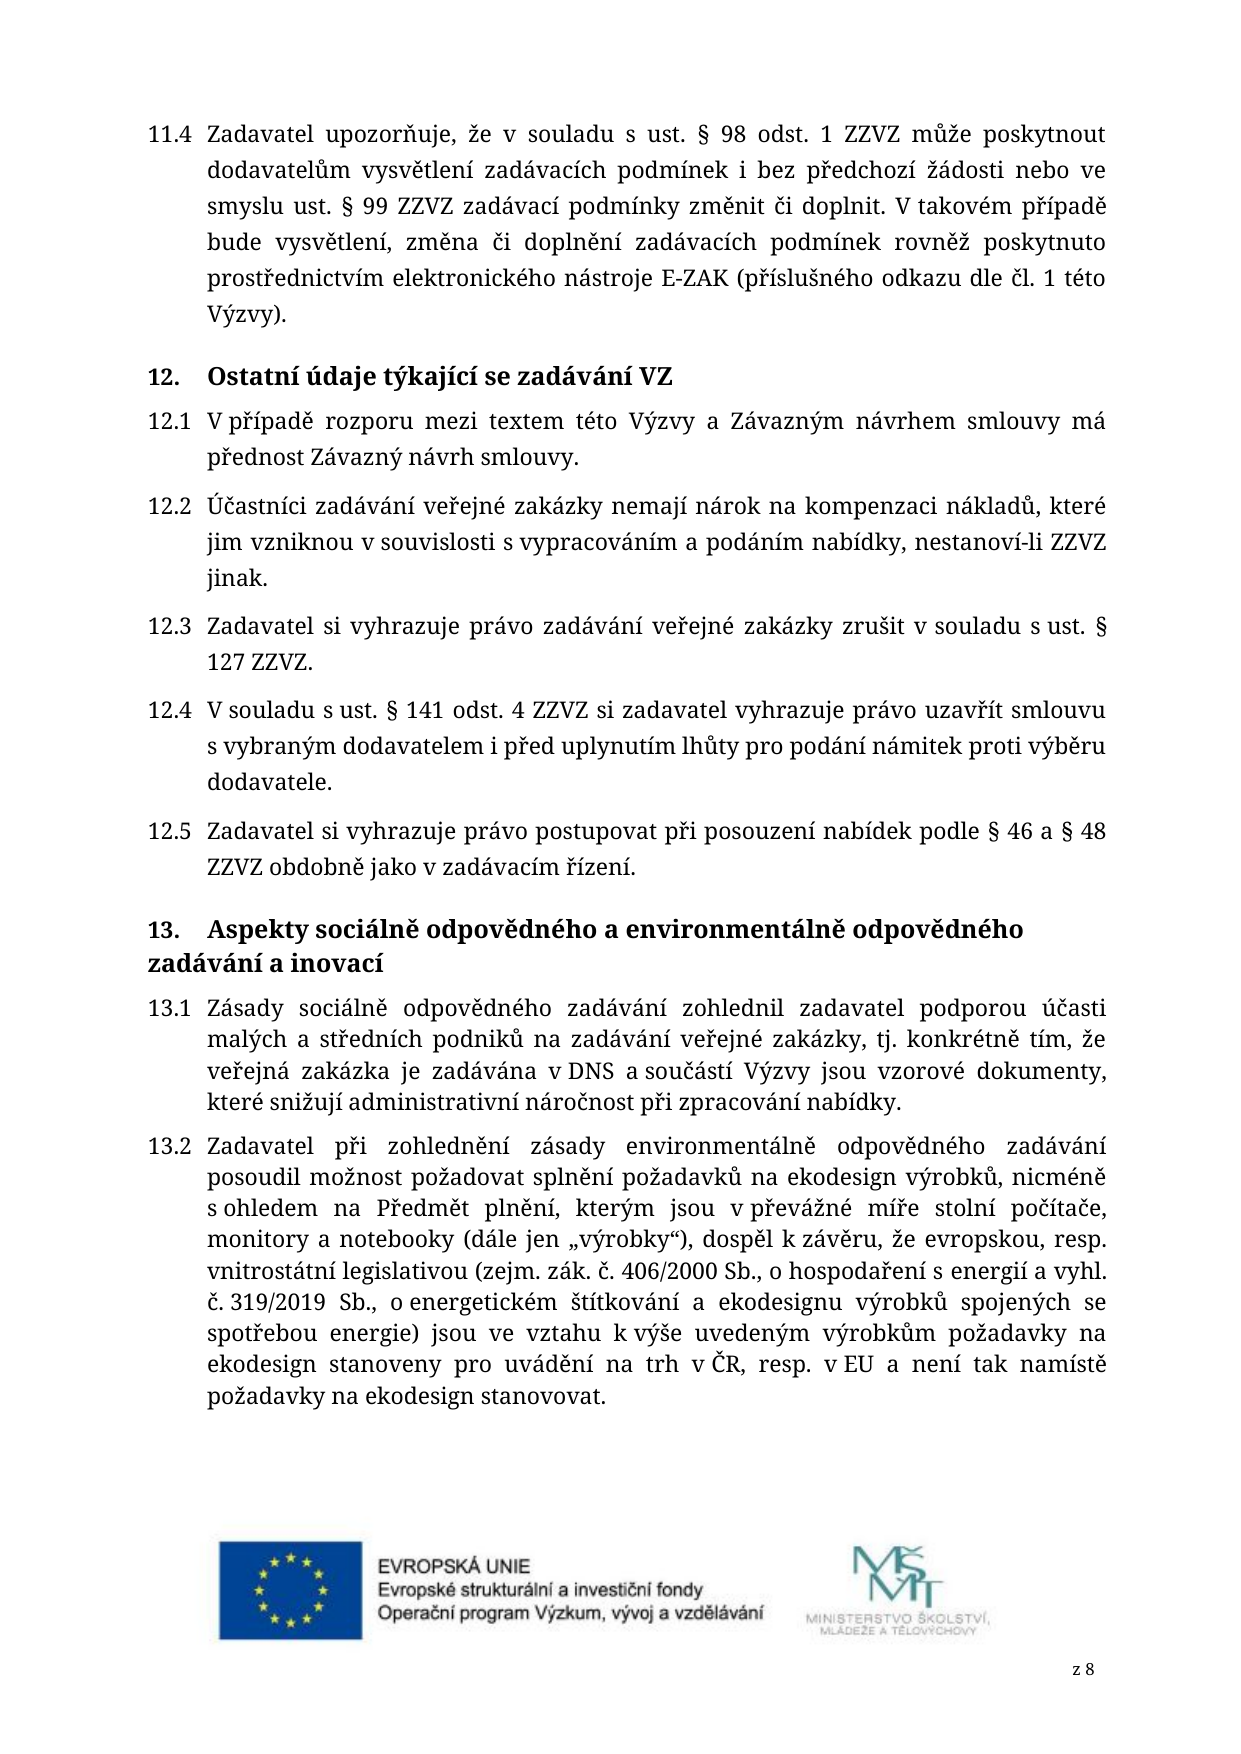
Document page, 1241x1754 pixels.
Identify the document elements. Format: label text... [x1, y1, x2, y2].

list Zadavatel upozorňuje, že v souladu s ust. § 98 odst. 1 ZZVZ může poskytnout dodavatelům vysvětlení zadávacích podmínek i bez předchozí žádosti nebo ve smyslu ust. § 99 ZZVZ zadávací podmínky změnit či doplnit. V takovém případě bude vysvětlení, změna či doplnění zadávacích podmínek rovněž poskytnuto prostřednictvím elektronického nástroje E-ZAK (příslušného odkazu dle čl. 1 této Výzvy). [148, 118, 1107, 329]
picture [147, 1493, 1068, 1676]
list V souladu s ust. § 141 odst. 4 ZZVZ si zadavatel vyhrazuje právo uzavřít smlouvu s vybraným dodavatelem i před uplynutím lhůty pro podání námitek proti výběru dodavatele. [148, 694, 1107, 797]
list Zadavatel při zohlednění zásady environmentálně odpovědného zadávání posoudil možnost požadovat splnění požadavků na ekodesign výrobků, nicméně s ohledem na Předmět plnění, kterým jsou v převážné míře stolní počítače, monitory a notebooky (dále jen „výrobky“), dospěl k závěru, že evropskou, resp. vnitrostátní legislativou (zejm. zák. č. 406/2000 Sb., o hospodaření s energií a vyhl. č. 319/2019 Sb., o energetickém štítkování a ekodesignu výrobků spojených se spotřebou energie) jsou ve vztahu k výše uvedeným výrobkům požadavky na ekodesign stanoveny pro uvádění na trh v ČR, resp. v EU a není tak namístě požadavky na ekodesign stanovovat. [148, 1130, 1107, 1411]
list Zadavatel si vyhrazuje právo zadávání veřejné zakázky zrušit v souladu s ust. § 127 ZZVZ. [148, 610, 1107, 677]
subtitle Aspekty sociálně odpovědného a environmentálně odpovědného zadávání a inovací [148, 912, 1107, 980]
list Účastníci zadávání veřejné zakázky nemají nárok na kompenzaci nákladů, které jim vzniknou v souvislosti s vypracováním a podáním nabídky, nestanoví-li ZZVZ jinak. [148, 490, 1107, 593]
subtitle Ostatní údaje týkající se zadávání VZ [148, 359, 1107, 393]
list V případě rozporu mezi textem této Výzvy a Závazným návrhem smlouvy má přednost Závazný návrh smlouvy. [148, 405, 1107, 472]
list Zadavatel si vyhrazuje právo postupovat při posouzení nabídek podle § 46 a § 48 ZZVZ obdobně jako v zadávacím řízení. [148, 815, 1107, 882]
list Zásady sociálně odpovědného zadávání zohlednil zadavatel podporou účasti malých a středních podniků na zadávání veřejné zakázky, tj. konkrétně tím, že veřejná zakázka je zadávána v DNS a součástí Výzvy jsou vzorové dokumenty, které snižují administrativní náročnost při zpracování nabídky. [148, 992, 1107, 1117]
